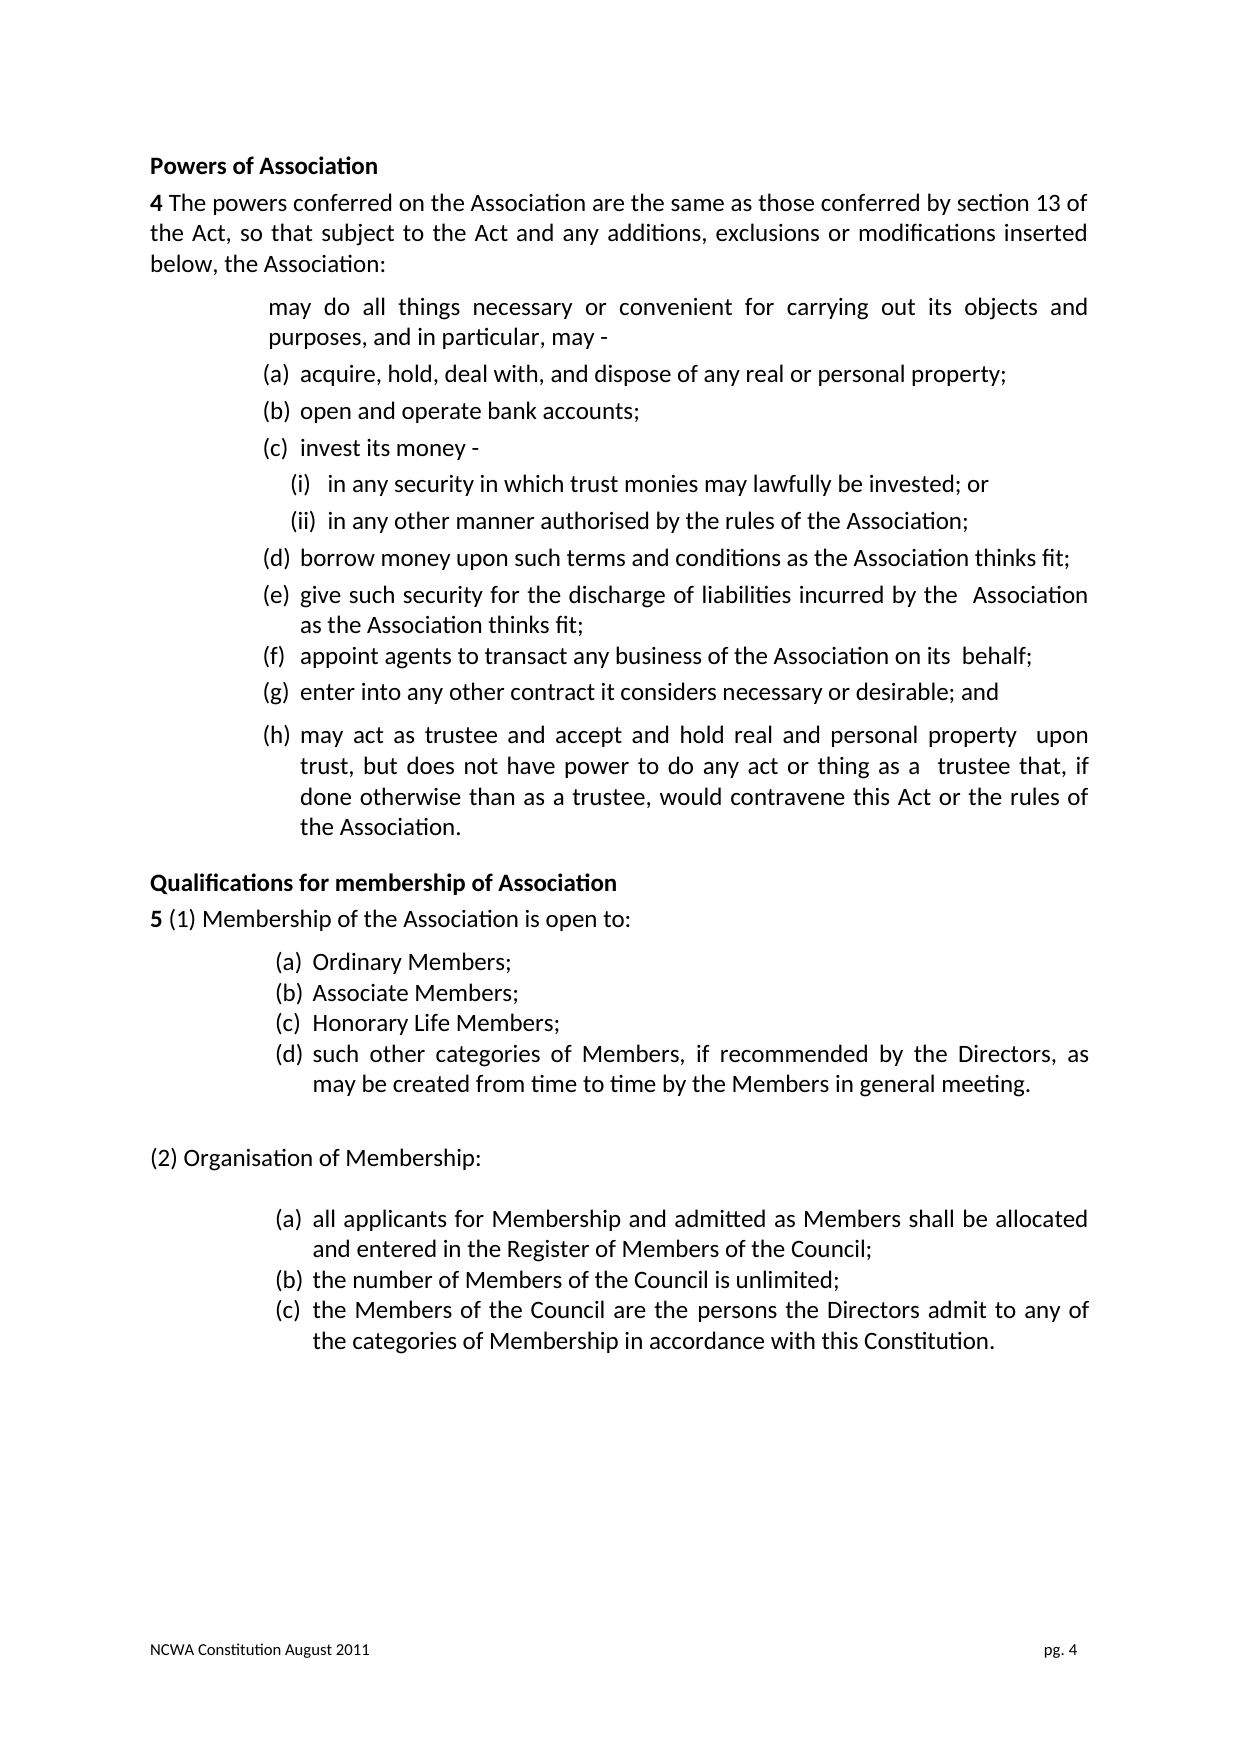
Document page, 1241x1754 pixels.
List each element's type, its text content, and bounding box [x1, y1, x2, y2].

list acquire, hold, deal with, and dispose of any real or personal property; [262, 358, 1090, 389]
list such other categories of Members, if recommended by the Directors, as may be created from time to time by the Members in general meeting. [275, 1038, 1090, 1099]
list invest its money - [262, 432, 1090, 462]
list Honorary Life Members; [275, 1007, 1090, 1038]
list open and operate bank accounts; [262, 395, 1090, 425]
list appoint agents to transact any business of the Association on its behalf; [262, 640, 1090, 670]
list may do all things necessary or convenient for carrying out its objects and purposes, and in particular, may - [268, 291, 1090, 352]
list in any security in which trust monies may lawfully be invested; or [290, 468, 1090, 499]
text 5 (1) Membership of the Association is open to: [150, 903, 1090, 934]
text 4 The powers conferred on the Association are the same as those conferred by section 13 of the Act, so that subject to the Act and any additions, exclusions or modifications inserted below, the Association: [150, 187, 1090, 278]
subtitle Qualifications for membership of Association [150, 867, 1090, 897]
subtitle Powers of Association [150, 150, 1090, 181]
list borrow money upon such terms and conditions as the Association thinks fit; [262, 542, 1090, 572]
list may act as trustee and accept and hold real and personal property upon trust, but does not have power to do any act or thing as a trustee that, if done otherwise than as a trustee, would contravene this Act or the rules of the Association. [262, 719, 1090, 842]
list in any other manner authorised by the rules of the Association; [290, 505, 1090, 536]
list the Members of the Council are the persons the Directors admit to any of the categories of Membership in accordance with this Constitution. [275, 1295, 1090, 1356]
list give such security for the discharge of liabilities incurred by the Association as the Association thinks fit; [262, 579, 1090, 640]
list Ordinary Members; [275, 946, 1090, 977]
list enter into any other contract it considers necessary or desirable; and [262, 677, 1090, 707]
list all applicants for Membership and admitted as Members shall be allocated and entered in the Register of Members of the Council; [275, 1203, 1090, 1264]
text (2) Organisation of Membership: [150, 1142, 1090, 1173]
list the number of Members of the Council is unlimited; [275, 1264, 1090, 1295]
list Associate Members; [275, 977, 1090, 1007]
